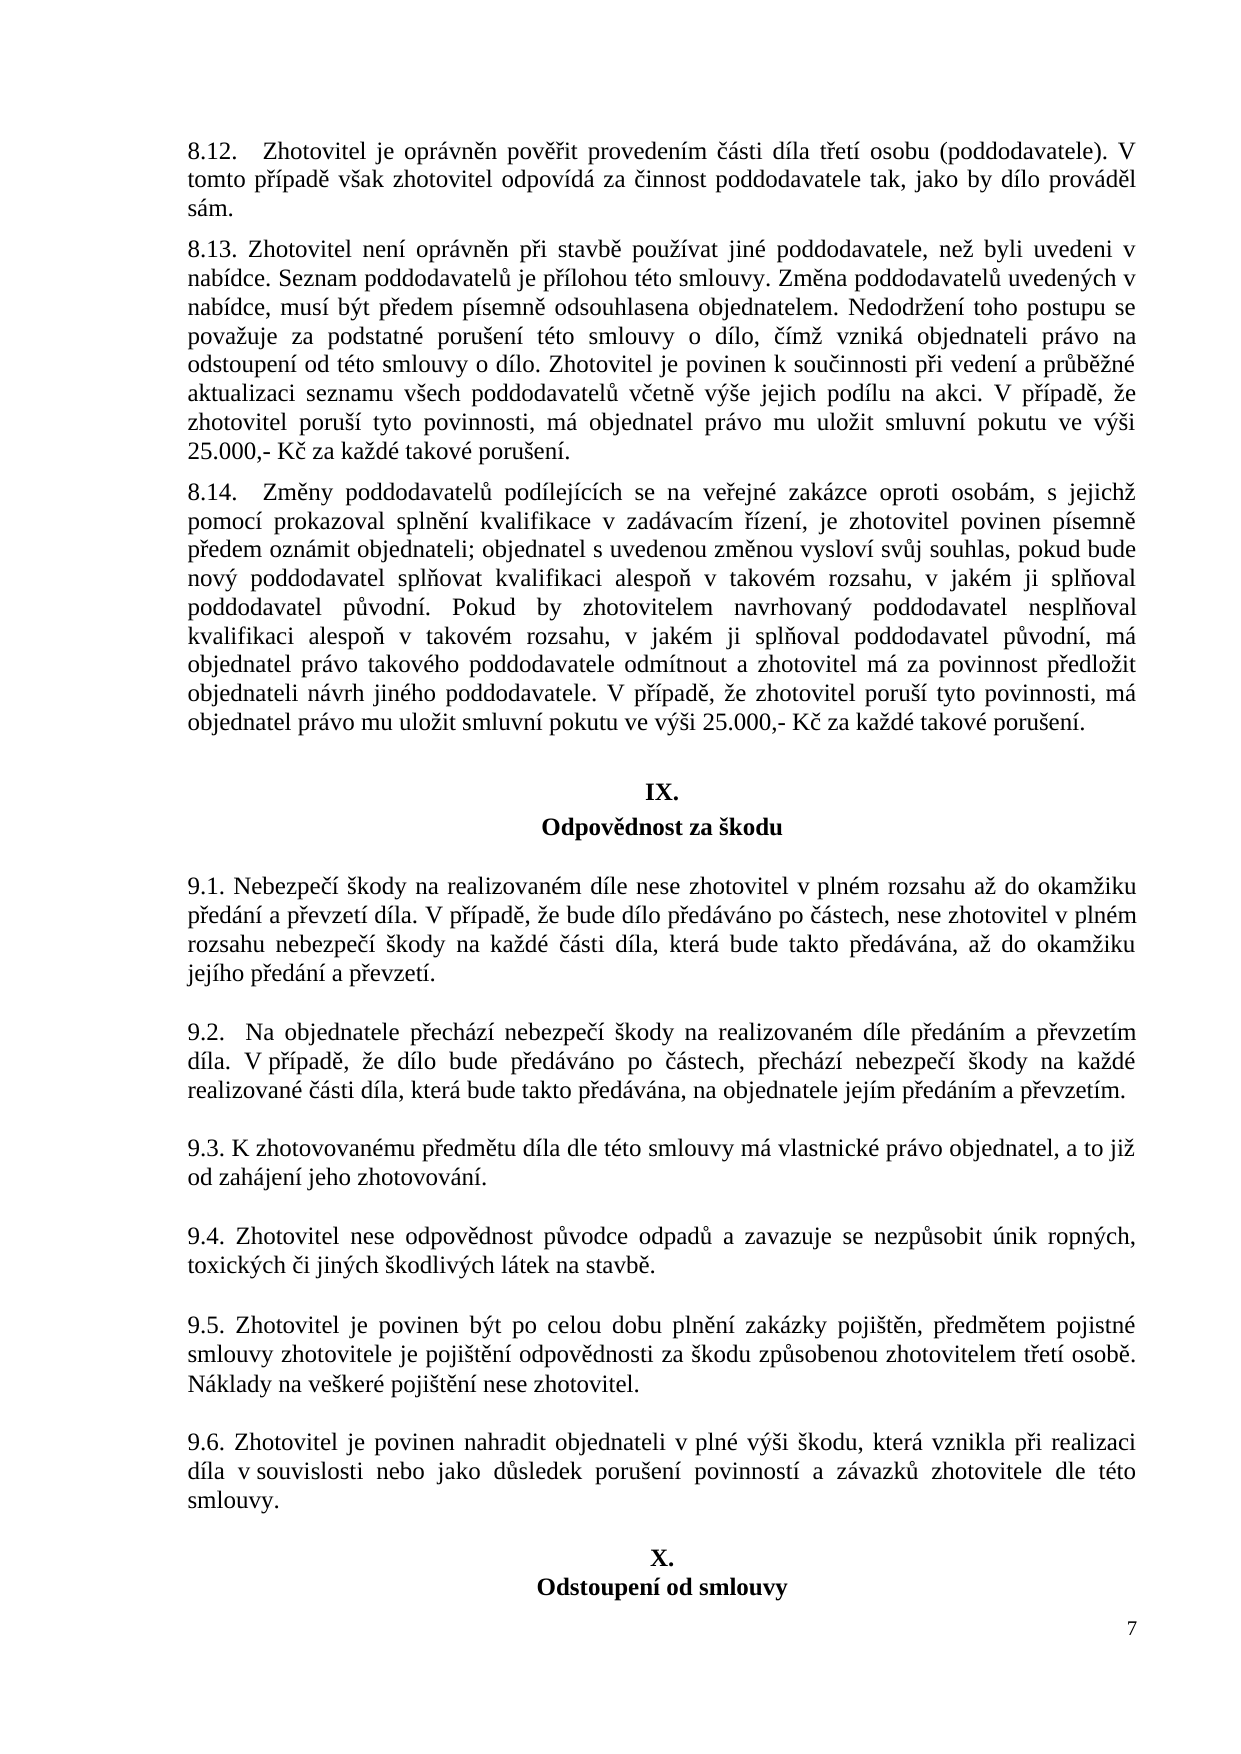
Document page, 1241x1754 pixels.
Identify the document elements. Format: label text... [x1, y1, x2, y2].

text 9.3. K zhotovovanému předmětu díla dle této smlouvy má vlastnické právo objednatel, a to již od zahájení jeho zhotovování. [187, 1133, 1137, 1191]
text Odstoupení od smlouvy [187, 1572, 1137, 1600]
text 9.2. Na objednatele přechází nebezpečí škody na realizovaném díle předáním a převzetím díla. V případě, že dílo bude předáváno po částech, přechází nebezpečí škody na každé realizované části díla, která bude takto předávána, na objednatele jejím předáním a převzetím. [187, 1016, 1137, 1104]
text 8.12. Zhotovitel je oprávněn pověřit provedením části díla třetí osobu (poddodavatele). V tomto případě však zhotovitel odpovídá za činnost poddodavatele tak, jako by dílo prováděl sám. [187, 136, 1137, 222]
text 9.5. Zhotovitel je povinen být po celou dobu plnění zakázky pojištěn, předmětem pojistné smlouvy zhotovitele je pojištění odpovědnosti za škodu způsobenou zhotovitelem třetí osobě. Náklady na veškeré pojištění nese zhotovitel. [187, 1310, 1137, 1397]
text 9.6. Zhotovitel je povinen nahradit objednateli v plné výši škodu, která vznikla při realizaci díla v souvislosti nebo jako důsledek porušení povinností a závazků zhotovitele dle této smlouvy. [187, 1427, 1137, 1514]
text X. [187, 1543, 1137, 1572]
text 9.1. Nebezpečí škody na realizovaném díle nese zhotovitel v plném rozsahu až do okamžiku předání a převzetí díla. V případě, že bude dílo předáváno po částech, nese zhotovitel v plném rozsahu nebezpečí škody na každé části díla, která bude takto předávána, až do okamžiku jejího předání a převzetí. [187, 870, 1137, 987]
text 9.4. Zhotovitel nese odpovědnost původce odpadů a zavazuje se nezpůsobit únik ropných, toxických či jiných škodlivých látek na stavbě. [187, 1220, 1137, 1279]
text 8.14. Změny poddodavatelů podílejících se na veřejné zakázce oproti osobám, s jejichž pomocí prokazoval splnění kvalifikace v zadávacím řízení, je zhotovitel povinen písemně předem oznámit objednateli; objednatel s uvedenou změnou vysloví svůj souhlas, pokud bude nový poddodavatel splňovat kvalifikaci alespoň v takovém rozsahu, v jakém ji splňoval poddodavatel původní. Pokud by zhotovitelem navrhovaný poddodavatel nesplňoval kvalifikaci alespoň v takovém rozsahu, v jakém ji splňoval poddodavatel původní, má objednatel právo takového poddodavatele odmítnout a zhotovitel má za povinnost předložit objednateli návrh jiného poddodavatele. V případě, že zhotovitel poruší tyto povinnosti, má objednatel právo mu uložit smluvní pokutu ve výši 25.000,- Kč za každé takové porušení. [187, 477, 1137, 736]
text Odpovědnost za škodu [187, 812, 1137, 841]
text 8.13. Zhotovitel není oprávněn při stavbě používat jiné poddodavatele, než byli uvedeni v nabídce. Seznam poddodavatelů je přílohou této smlouvy. Změna poddodavatelů uvedených v nabídce, musí být předem písemně odsouhlasena objednatelem. Nedodržení toho postupu se považuje za podstatné porušení této smlouvy o dílo, čímž vzniká objednateli právo na odstoupení od této smlouvy o dílo. Zhotovitel je povinen k součinnosti při vedení a průběžné aktualizaci seznamu všech poddodavatelů včetně výše jejich podílu na akci. V případě, že zhotovitel poruší tyto povinnosti, má objednatel právo mu uložit smluvní pokutu ve výši 25.000,- Kč za každé takové porušení. [187, 234, 1137, 464]
text IX. [187, 777, 1137, 806]
